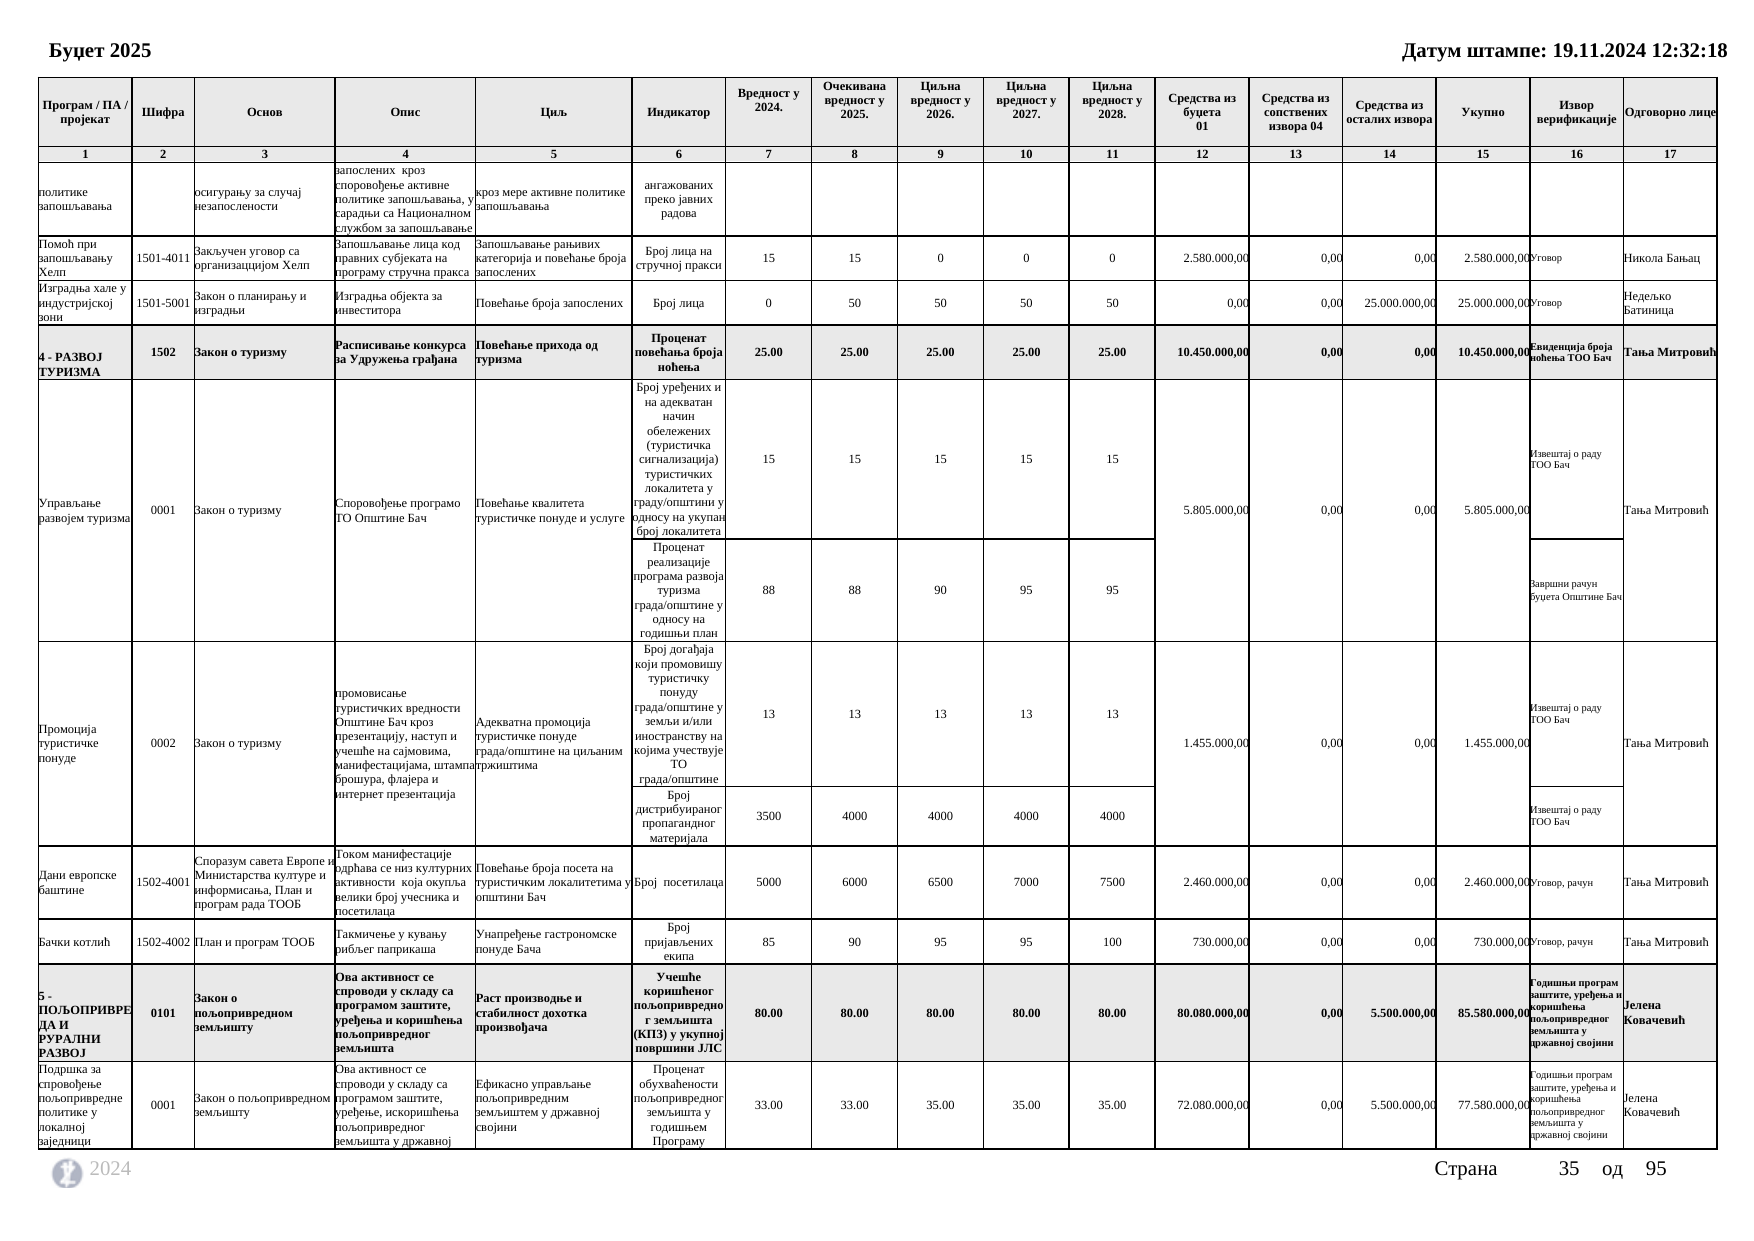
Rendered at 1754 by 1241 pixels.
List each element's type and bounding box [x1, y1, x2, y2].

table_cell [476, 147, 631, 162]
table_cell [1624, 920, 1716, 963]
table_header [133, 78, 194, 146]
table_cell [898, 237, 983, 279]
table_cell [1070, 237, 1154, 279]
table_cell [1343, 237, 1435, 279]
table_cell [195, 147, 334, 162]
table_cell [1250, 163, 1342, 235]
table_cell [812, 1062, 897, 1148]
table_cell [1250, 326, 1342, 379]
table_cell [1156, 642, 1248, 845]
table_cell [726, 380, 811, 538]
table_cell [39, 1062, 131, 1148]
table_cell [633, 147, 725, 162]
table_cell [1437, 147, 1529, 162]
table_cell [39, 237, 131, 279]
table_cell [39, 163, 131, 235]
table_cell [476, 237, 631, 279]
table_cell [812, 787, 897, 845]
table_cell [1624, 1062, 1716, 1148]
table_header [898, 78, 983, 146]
picture [48, 1155, 87, 1188]
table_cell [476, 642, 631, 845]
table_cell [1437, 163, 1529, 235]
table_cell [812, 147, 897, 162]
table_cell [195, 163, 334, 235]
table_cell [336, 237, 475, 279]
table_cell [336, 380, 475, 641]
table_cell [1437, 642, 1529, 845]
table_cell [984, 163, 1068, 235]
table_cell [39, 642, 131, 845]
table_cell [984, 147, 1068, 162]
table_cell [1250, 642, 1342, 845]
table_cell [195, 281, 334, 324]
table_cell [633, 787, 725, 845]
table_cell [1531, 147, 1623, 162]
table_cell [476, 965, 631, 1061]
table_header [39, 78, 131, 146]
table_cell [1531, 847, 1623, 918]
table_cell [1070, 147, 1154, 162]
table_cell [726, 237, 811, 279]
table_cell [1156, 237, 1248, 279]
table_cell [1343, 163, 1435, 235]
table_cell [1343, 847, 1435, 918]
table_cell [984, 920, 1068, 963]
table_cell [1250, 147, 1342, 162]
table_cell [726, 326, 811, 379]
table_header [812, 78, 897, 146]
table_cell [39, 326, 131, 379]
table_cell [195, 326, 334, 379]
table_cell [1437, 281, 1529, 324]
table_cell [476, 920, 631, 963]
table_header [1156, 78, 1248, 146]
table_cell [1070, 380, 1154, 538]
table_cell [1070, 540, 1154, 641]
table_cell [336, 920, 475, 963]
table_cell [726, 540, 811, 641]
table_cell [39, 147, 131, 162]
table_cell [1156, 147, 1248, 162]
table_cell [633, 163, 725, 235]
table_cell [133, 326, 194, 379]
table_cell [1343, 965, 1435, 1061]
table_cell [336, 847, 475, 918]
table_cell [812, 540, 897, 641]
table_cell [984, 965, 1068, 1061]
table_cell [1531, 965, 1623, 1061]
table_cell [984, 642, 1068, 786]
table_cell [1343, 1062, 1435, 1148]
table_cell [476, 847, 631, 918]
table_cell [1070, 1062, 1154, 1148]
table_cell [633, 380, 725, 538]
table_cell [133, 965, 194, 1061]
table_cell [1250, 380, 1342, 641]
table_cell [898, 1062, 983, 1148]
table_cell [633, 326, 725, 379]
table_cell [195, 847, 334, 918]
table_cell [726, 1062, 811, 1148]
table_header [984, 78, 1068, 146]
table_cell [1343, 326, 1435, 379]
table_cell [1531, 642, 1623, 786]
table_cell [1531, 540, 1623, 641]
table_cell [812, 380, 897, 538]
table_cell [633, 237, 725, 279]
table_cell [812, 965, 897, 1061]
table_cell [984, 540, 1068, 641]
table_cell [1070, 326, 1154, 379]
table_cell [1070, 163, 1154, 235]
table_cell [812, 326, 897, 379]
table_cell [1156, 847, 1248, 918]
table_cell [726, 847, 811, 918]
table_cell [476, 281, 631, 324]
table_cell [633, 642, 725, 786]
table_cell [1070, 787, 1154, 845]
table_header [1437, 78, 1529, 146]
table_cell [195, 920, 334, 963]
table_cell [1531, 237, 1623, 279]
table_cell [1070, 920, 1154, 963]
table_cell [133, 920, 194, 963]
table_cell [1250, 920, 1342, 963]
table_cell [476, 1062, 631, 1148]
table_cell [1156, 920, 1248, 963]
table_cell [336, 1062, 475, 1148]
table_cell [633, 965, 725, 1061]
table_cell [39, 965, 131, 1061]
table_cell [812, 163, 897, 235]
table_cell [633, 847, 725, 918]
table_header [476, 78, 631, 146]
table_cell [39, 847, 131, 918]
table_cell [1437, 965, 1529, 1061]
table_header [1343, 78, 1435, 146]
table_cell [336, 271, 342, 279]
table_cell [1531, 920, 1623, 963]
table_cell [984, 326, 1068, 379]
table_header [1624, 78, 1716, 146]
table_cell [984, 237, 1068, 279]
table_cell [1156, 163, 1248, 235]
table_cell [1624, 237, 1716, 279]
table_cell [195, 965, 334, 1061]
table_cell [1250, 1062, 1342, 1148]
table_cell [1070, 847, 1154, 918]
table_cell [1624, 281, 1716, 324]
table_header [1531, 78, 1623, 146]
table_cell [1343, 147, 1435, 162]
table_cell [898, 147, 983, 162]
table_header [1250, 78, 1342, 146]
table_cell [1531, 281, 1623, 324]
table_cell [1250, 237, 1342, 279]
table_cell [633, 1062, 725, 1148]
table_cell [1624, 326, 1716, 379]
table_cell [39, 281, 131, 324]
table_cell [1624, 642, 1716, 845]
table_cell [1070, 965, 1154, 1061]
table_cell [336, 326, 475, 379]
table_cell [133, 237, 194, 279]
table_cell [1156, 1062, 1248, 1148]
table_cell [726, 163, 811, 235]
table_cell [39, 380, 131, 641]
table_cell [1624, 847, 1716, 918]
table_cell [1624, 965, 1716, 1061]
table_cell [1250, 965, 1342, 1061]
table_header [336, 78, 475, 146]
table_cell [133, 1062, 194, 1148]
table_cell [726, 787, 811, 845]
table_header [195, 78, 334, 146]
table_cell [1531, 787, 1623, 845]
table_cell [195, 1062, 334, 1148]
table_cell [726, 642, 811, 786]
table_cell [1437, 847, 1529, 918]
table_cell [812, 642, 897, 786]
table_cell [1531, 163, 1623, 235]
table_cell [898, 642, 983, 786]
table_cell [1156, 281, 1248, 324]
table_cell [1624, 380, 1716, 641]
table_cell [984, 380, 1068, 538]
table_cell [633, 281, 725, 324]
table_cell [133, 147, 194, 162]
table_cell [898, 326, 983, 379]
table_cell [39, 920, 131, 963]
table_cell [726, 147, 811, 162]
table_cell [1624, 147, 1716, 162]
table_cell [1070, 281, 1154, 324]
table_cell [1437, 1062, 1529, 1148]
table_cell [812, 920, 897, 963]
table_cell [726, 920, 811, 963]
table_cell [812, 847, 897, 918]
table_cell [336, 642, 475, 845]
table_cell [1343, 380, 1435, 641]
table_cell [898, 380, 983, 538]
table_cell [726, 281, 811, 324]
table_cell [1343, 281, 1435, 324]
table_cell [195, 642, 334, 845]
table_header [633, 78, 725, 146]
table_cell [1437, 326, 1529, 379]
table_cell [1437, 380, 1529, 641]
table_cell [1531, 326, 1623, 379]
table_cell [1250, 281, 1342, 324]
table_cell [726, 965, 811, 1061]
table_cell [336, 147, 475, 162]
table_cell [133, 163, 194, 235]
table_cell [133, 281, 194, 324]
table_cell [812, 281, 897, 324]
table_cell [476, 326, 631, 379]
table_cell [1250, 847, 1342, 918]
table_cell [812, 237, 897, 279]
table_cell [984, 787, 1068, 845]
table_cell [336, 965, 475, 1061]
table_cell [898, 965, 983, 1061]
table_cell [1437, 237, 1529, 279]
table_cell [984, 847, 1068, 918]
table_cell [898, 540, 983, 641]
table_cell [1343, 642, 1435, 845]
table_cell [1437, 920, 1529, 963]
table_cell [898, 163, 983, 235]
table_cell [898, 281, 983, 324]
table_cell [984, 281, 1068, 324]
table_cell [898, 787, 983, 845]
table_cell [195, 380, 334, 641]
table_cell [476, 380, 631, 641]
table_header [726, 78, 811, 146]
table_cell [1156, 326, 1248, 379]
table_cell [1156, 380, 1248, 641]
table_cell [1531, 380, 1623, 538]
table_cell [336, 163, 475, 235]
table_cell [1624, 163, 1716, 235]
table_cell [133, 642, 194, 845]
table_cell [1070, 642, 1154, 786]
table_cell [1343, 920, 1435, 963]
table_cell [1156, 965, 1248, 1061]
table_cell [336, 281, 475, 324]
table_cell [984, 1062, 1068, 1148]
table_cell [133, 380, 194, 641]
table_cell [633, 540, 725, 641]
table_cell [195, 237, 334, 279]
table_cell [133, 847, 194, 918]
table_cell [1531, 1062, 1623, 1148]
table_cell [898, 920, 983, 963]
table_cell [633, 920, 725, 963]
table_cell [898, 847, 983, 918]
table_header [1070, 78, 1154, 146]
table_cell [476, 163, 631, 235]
